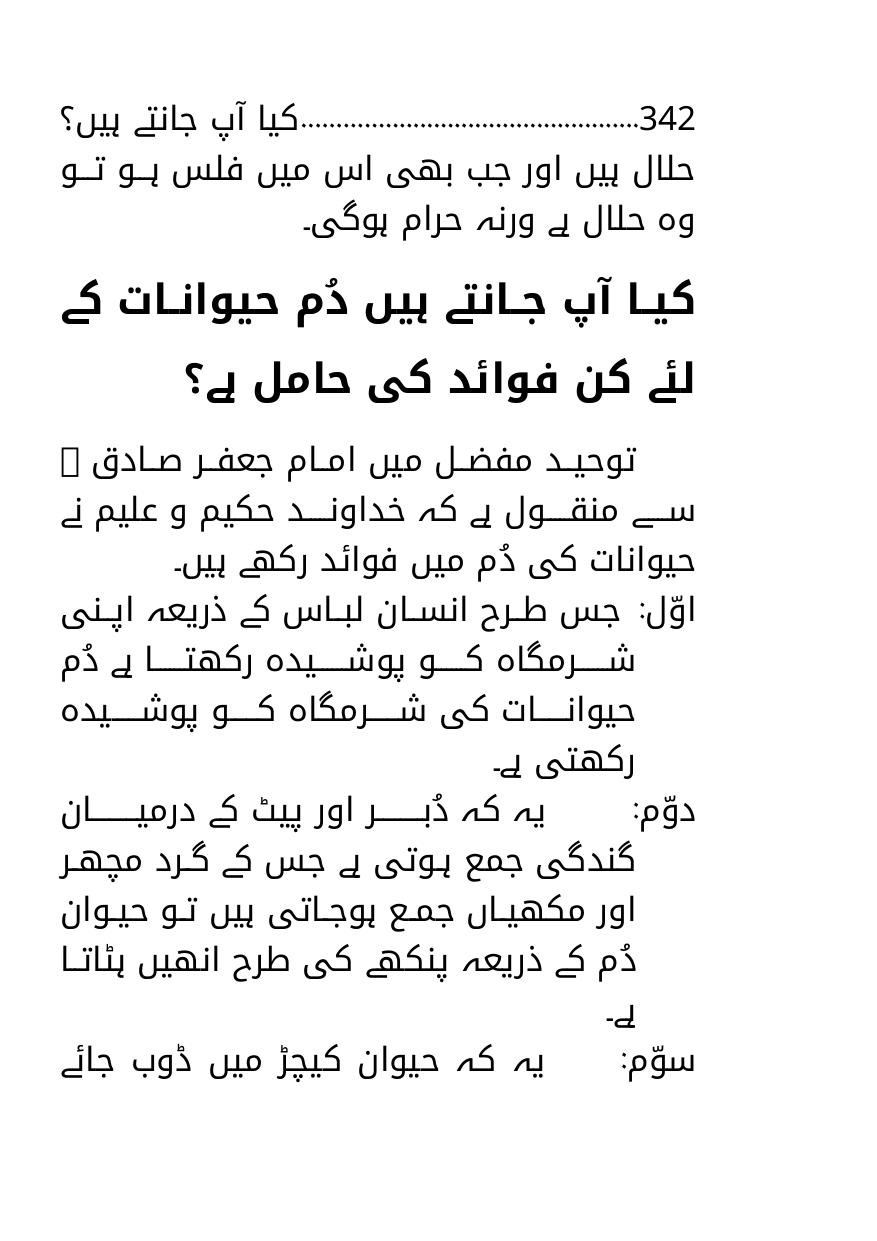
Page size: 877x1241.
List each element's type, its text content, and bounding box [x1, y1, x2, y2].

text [60, 140, 697, 240]
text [60, 1031, 697, 1081]
text دوّم: یہ کہ دُبر اور پیٹ کے درمیان گندگی جمع ہوتی ہے جس کے گرد مچھر اور مکھیاں جمع ہوجاتی ہیں تو حیوان دُم کے ذریعہ پنکھے کی طرح انھیں ہٹاتا ہے۔ [60, 781, 697, 1031]
text اوّل: جس طرح انسان لباس کے ذریعہ اپنی شرمگاہ کو پوشیدہ رکھتا ہے دُم حیوانات کی شرمگاہ کو پوشیدہ رکھتی ہے۔ [60, 581, 697, 781]
subtitle کیا آپ جانتے ہیں دُم حیوانات کے لئے کن فوائد کی حامل ہے؟ [60, 261, 697, 419]
text توحید مفضل میں امام جعفر صادق ﷣ سے منقول ہے کہ خداوند حکیم و علیم نے حیوانات کی دُم میں فوائد رکھے ہیں۔ [60, 431, 697, 581]
